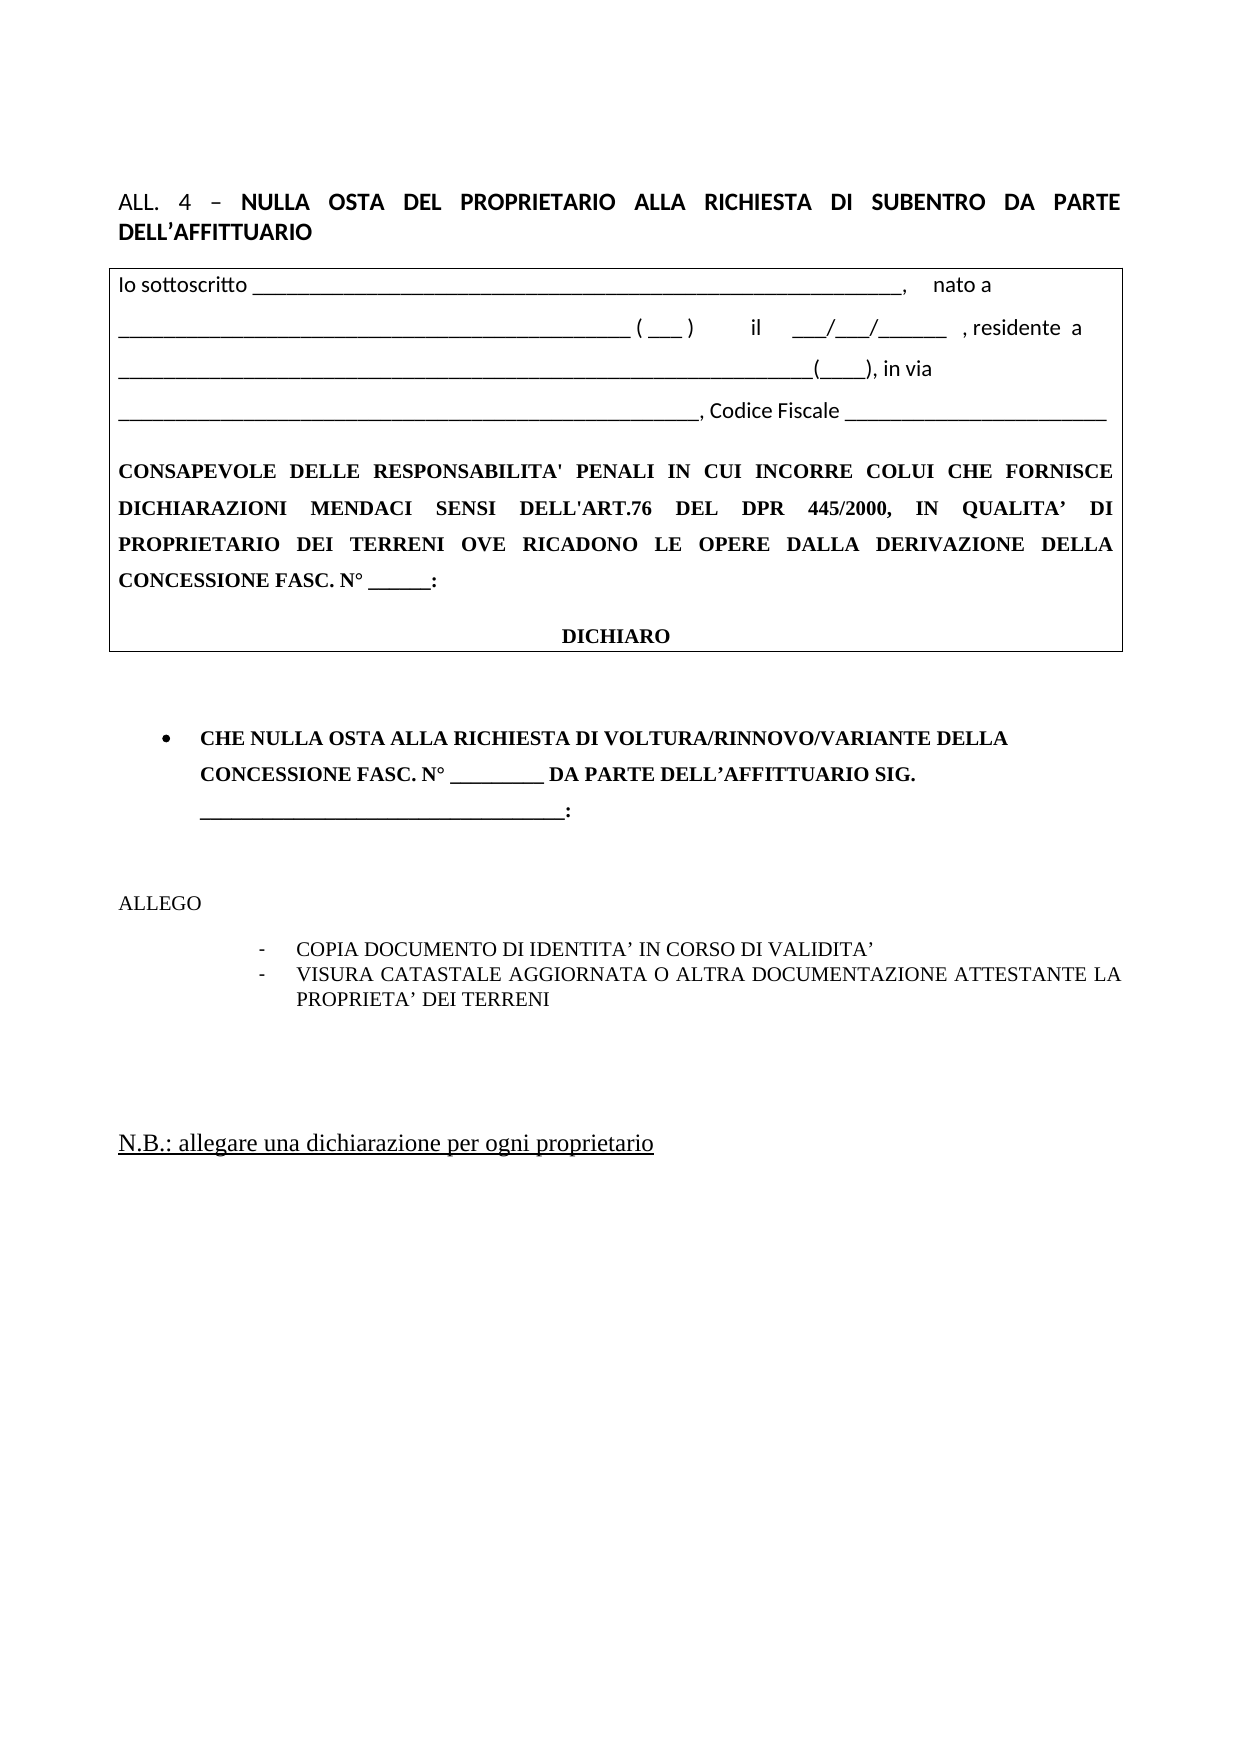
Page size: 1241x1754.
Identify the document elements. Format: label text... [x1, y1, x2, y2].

list CHE NULLA OSTA ALLA RICHIESTA DI VOLTURA/RINNOVO/VARIANTE DELLA CONCESSIONE FASC. N° _________ DA PARTE DELL’AFFITTUARIO SIG. ___________________________________: [162, 726, 1114, 822]
text CONSAPEVOLE DELLE RESPONSABILITA' PENALI IN CUI INCORRE COLUI CHE FORNISCE DICHIARAZIONI MENDACI SENSI DELL'ART.76 DEL DPR 445/2000, IN QUALITA’ DI PROPRIETARIO DEI TERRENI OVE RICADONO LE OPERE DALLA DERIVAZIONE DELLA CONCESSIONE FASC. N° ______: [110, 456, 1122, 592]
list ALL. 4 – NULLA OSTA DEL PROPRIETARIO ALLA RICHIESTA DI SUBENTRO DA PARTE DELL’AFFITTUARIO [118, 186, 1122, 247]
text DICHIARO [110, 621, 1122, 651]
list VISURA CATASTALE AGGIORNATA O ALTRA DOCUMENTAZIONE ATTESTANTE LA PROPRIETA’ DEI TERRENI [259, 962, 1122, 1011]
text Io sottoscritto _________________________________________________________, nato a _____________________________________________ ( ___ ) il ___/___/______ , residente a _____________________________________________________________(____), in via ___________________________________________________, Codice Fiscale _______________________ [110, 269, 1122, 424]
text ALLEGO [118, 891, 1122, 915]
text N.B.: allegare una dichiarazione per ogni proprietario [118, 1128, 1122, 1157]
list COPIA DOCUMENTO DI IDENTITA’ IN CORSO DI VALIDITA’ [259, 936, 1122, 962]
